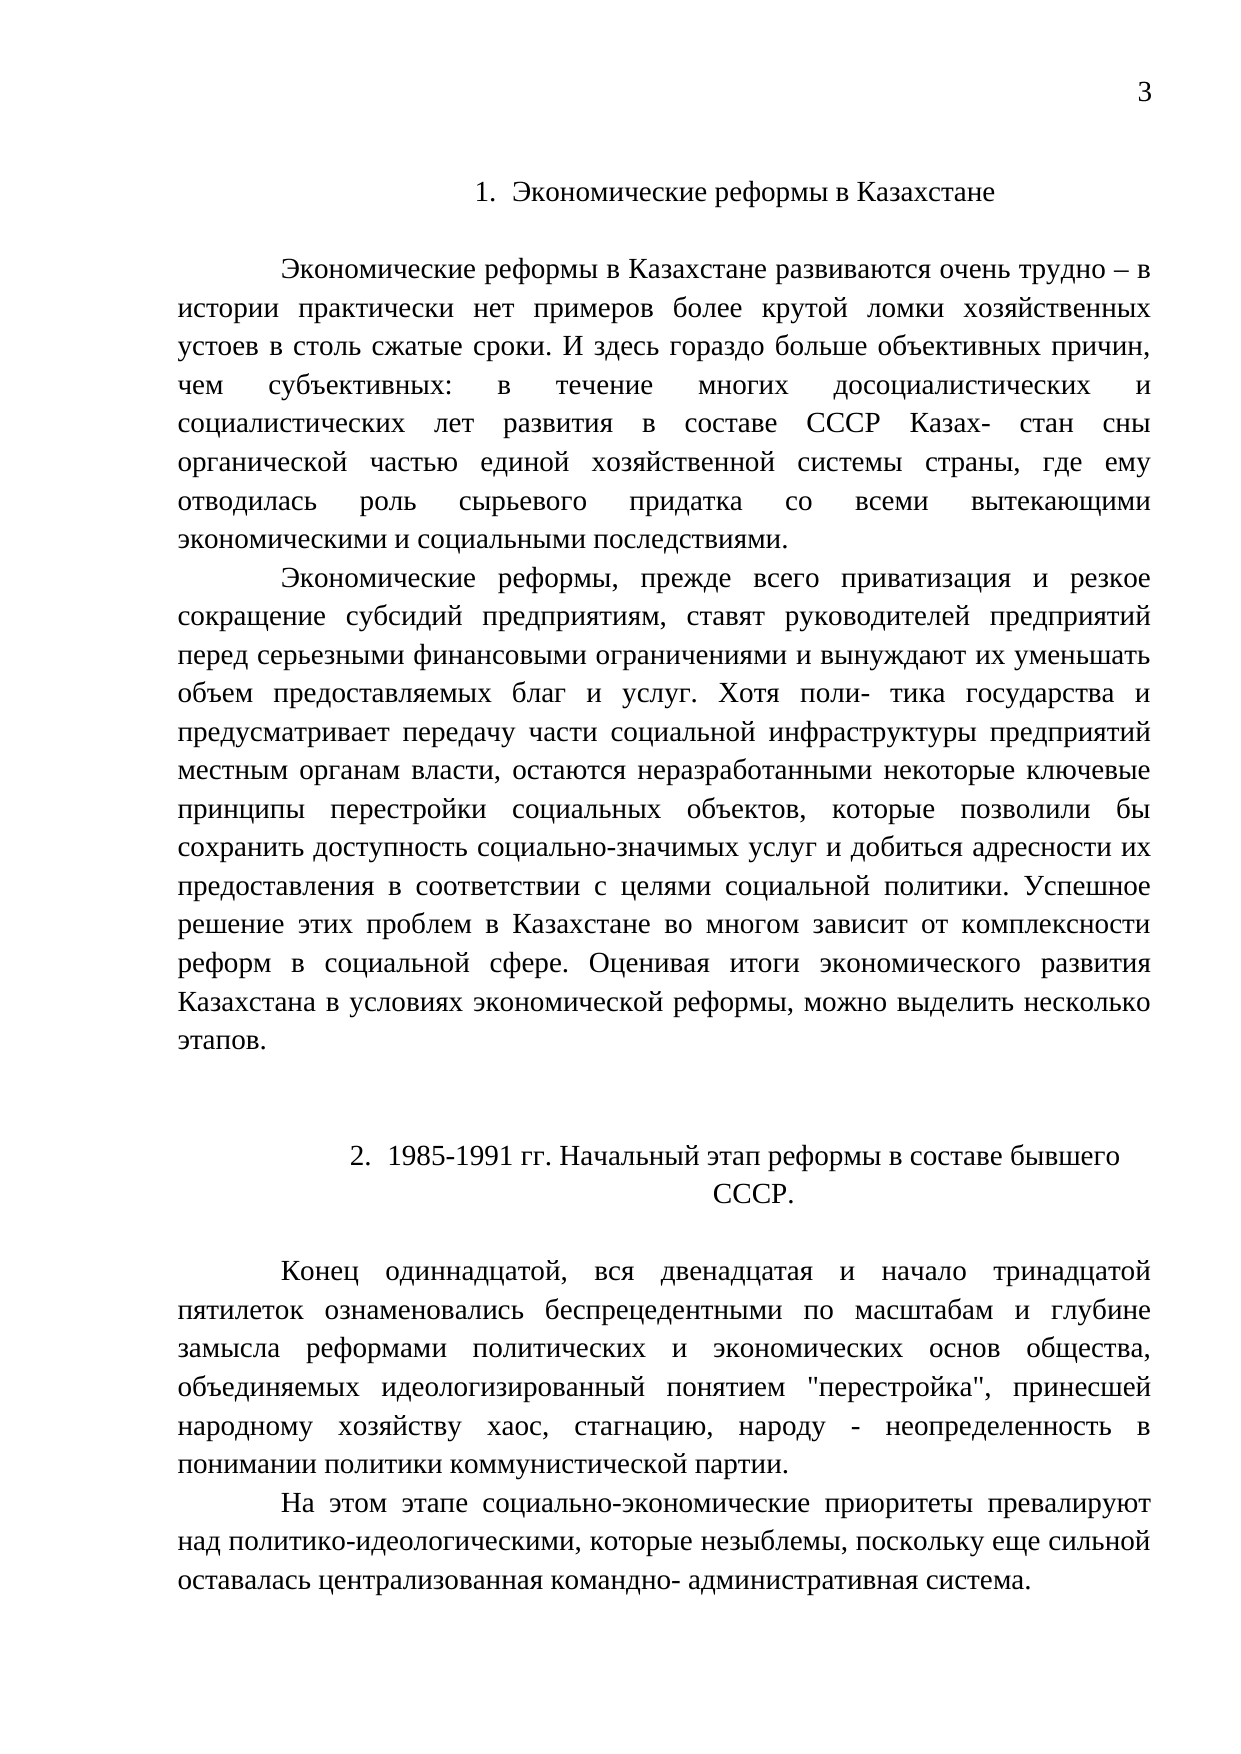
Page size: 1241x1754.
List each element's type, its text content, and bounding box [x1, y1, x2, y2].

text Экономические реформы в Казахстане развиваются очень трудно – в истории практически нет примеров более крутой ломки хозяйственных устоев в столь сжатые сроки. И здесь гораздо больше объективных причин, чем субъективных: в течение многих досоциалистических и социалистических лет развития в составе СССР Казах- стан сны органической частью единой хозяйственной системы страны, где ему отводилась роль сырьевого придатка со всеми вытекающими экономическими и социальными последствиями. [177, 251, 1152, 555]
list Экономические реформы в Казахстане [318, 174, 1152, 208]
text Конец одиннадцатой, вся двенадцатая и начало тринадцатой пятилеток ознаменовались беспрецедентными по масштабам и глубине замысла реформами политических и экономических основ общества, объединяемых идеологизированный понятием "перестройка", принесшей народному хозяйству хаос, стагнацию, народу - неопределенность в понимании политики коммунистической партии. [177, 1253, 1152, 1480]
list 1985-1991 гг. Начальный этап реформы в составе бывшего СССР. [318, 1138, 1152, 1210]
text Экономические реформы, прежде всего приватизация и резкое сокращение субсидий предприятиям, ставят руководителей предприятий перед серьезными финансовыми ограничениями и вынуждают их уменьшать объем предоставляемых благ и услуг. Хотя поли- тика государства и предусматривает передачу части социальной инфраструктуры предприятий местным органам власти, остаются неразработанными некоторые ключевые принципы перестройки социальных объектов, которые позволили бы сохранить доступность социально-значимых услуг и добиться адресности их предоставления в соответствии с целями социальной политики. Успешное решение этих проблем в Казахстане во многом зависит от комплексности реформ в социальной сфере. Оценивая итоги экономического развития Казахстана в условиях экономической реформы, можно выделить несколько этапов. [177, 560, 1152, 1056]
text На этом этапе социально-экономические приоритеты превалируют над политико-идеологическими, которые незыблемы, поскольку еще сильной оставалась централизованная командно- административная система. [177, 1485, 1152, 1595]
